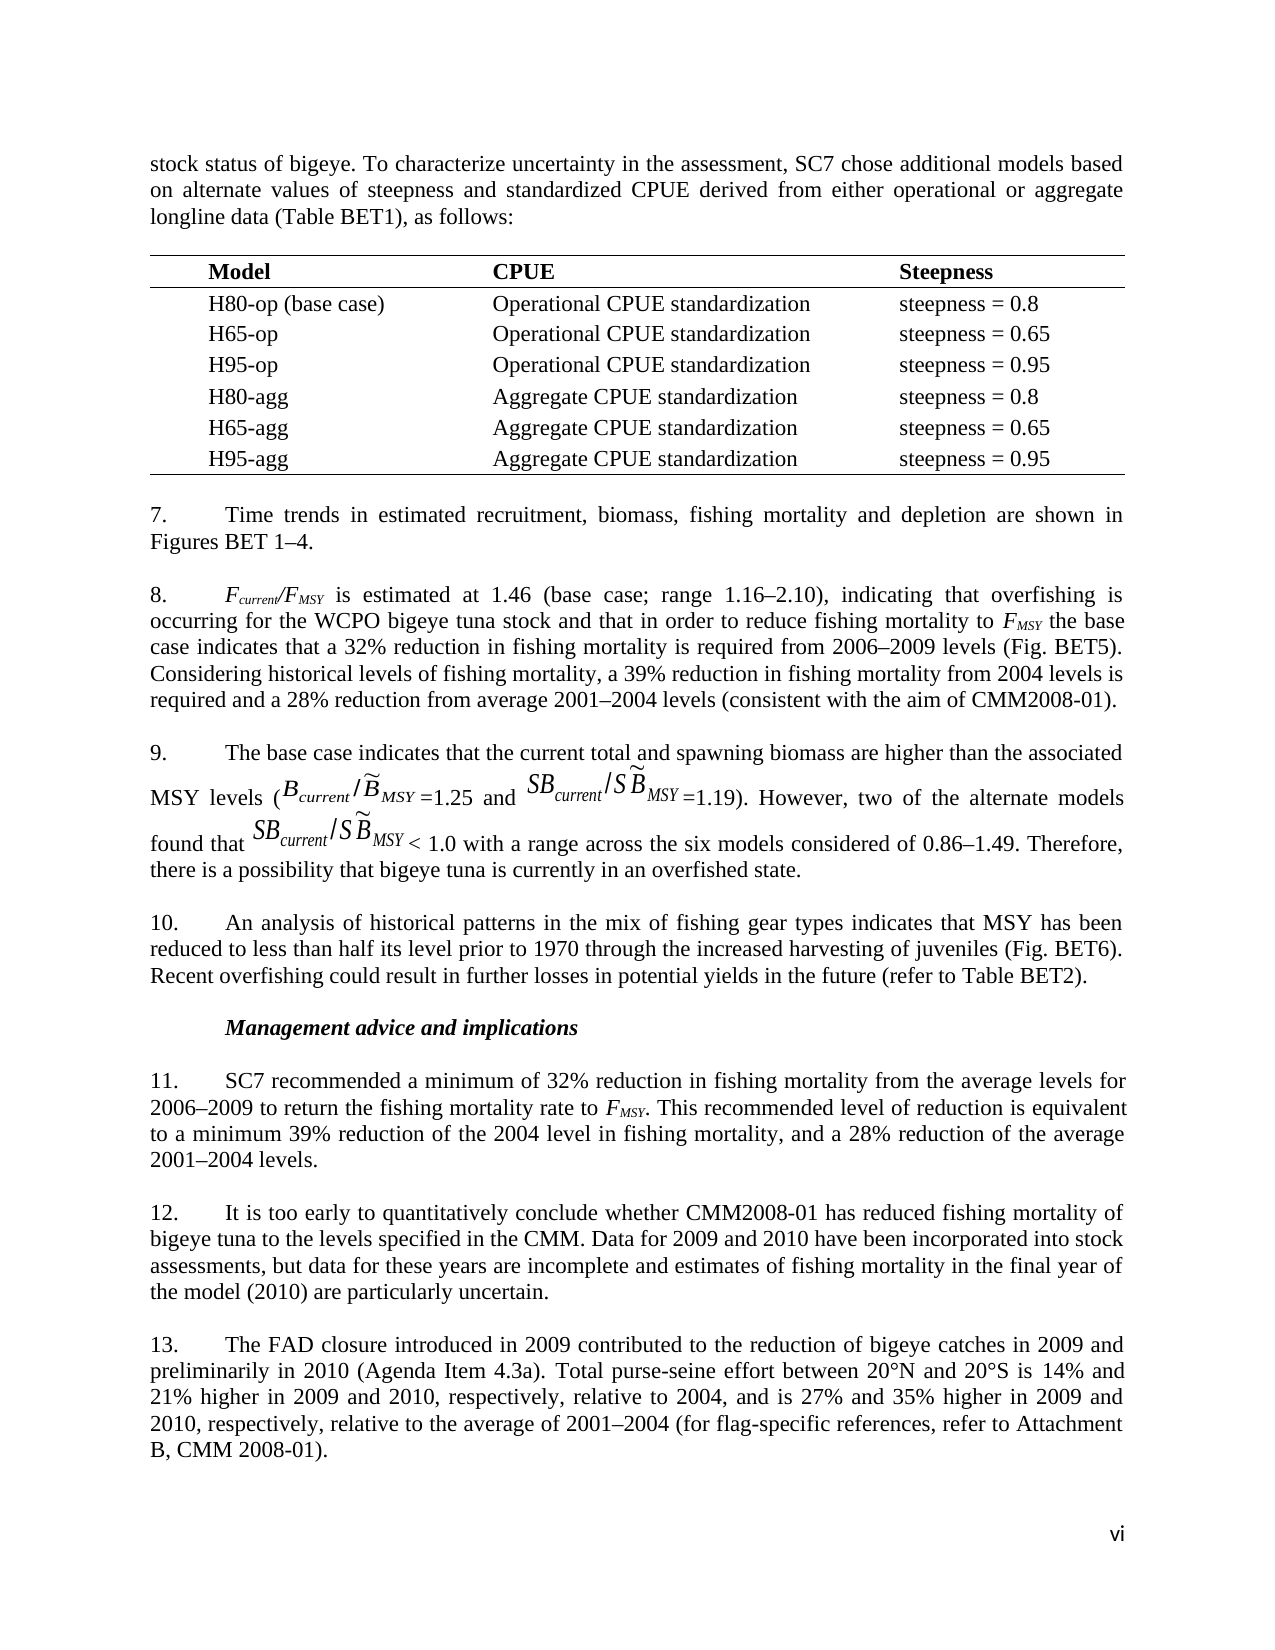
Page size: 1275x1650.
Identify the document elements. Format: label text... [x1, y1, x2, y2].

list It is too early to quantitatively conclude whether CMM2008-01 has reduced fishing mortality of bigeye tuna to the levels specified in the CMM. Data for 2009 and 2010 have been incorporated into stock assessments, but data for these years are incomplete and estimates of fishing mortality in the final year of the model (2010) are particularly uncertain. [150, 1199, 1125, 1304]
text Management advice and implications [150, 1014, 1125, 1041]
list Time trends in estimated recruitment, biomass, fishing mortality and depletion are shown in Figures BET 1–4. [150, 502, 1125, 554]
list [150, 150, 1125, 229]
list The base case indicates that the current total and spawning biomass are higher than the associated MSY levels (=1.25 and =1.19). However, two of the alternate models found that < 1.0 with a range across the six models considered of 0.86–1.49. Therefore, there is a possibility that bigeye tuna is currently in an overfished state. [150, 739, 1125, 883]
list SC7 recommended a minimum of 32% reduction in fishing mortality from the average levels for 2006–2009 to return the fishing mortality rate to FMSY. This recommended level of reduction is equivalent to a minimum 39% reduction of the 2004 level in fishing mortality, and a 28% reduction of the average 2001–2004 levels. [150, 1067, 1127, 1173]
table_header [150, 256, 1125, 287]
list Fcurrent/FMSY is estimated at 1.46 (base case; range 1.16–2.10), indicating that overfishing is occurring for the WCPO bigeye tuna stock and that in order to reduce fishing mortality to FMSY the base case indicates that a 32% reduction in fishing mortality is required from 2006–2009 levels (Fig. BET5). Considering historical levels of fishing mortality, a 39% reduction in fishing mortality from 2004 levels is required and a 28% reduction from average 2001–2004 levels (consistent with the aim of CMM2008-01). [150, 581, 1125, 712]
list The FAD closure introduced in 2009 contributed to the reduction of bigeye catches in 2009 and preliminarily in 2010 (Agenda Item 4.3a). Total purse-seine effort between 20°N and 20°S is 14% and 21% higher in 2009 and 2010, respectively, relative to 2004, and is 27% and 35% higher in 2009 and 2010, respectively, relative to the average of 2001–2004 (for flag-specific references, refer to Attachment B, CMM 2008-01). [150, 1331, 1125, 1462]
list An analysis of historical patterns in the mix of fishing gear types indicates that MSY has been reduced to less than half its level prior to 1970 through the increased harvesting of juveniles (Fig. BET6). Recent overfishing could result in further losses in potential yields in the future (refer to Table BET2). [150, 909, 1125, 988]
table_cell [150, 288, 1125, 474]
